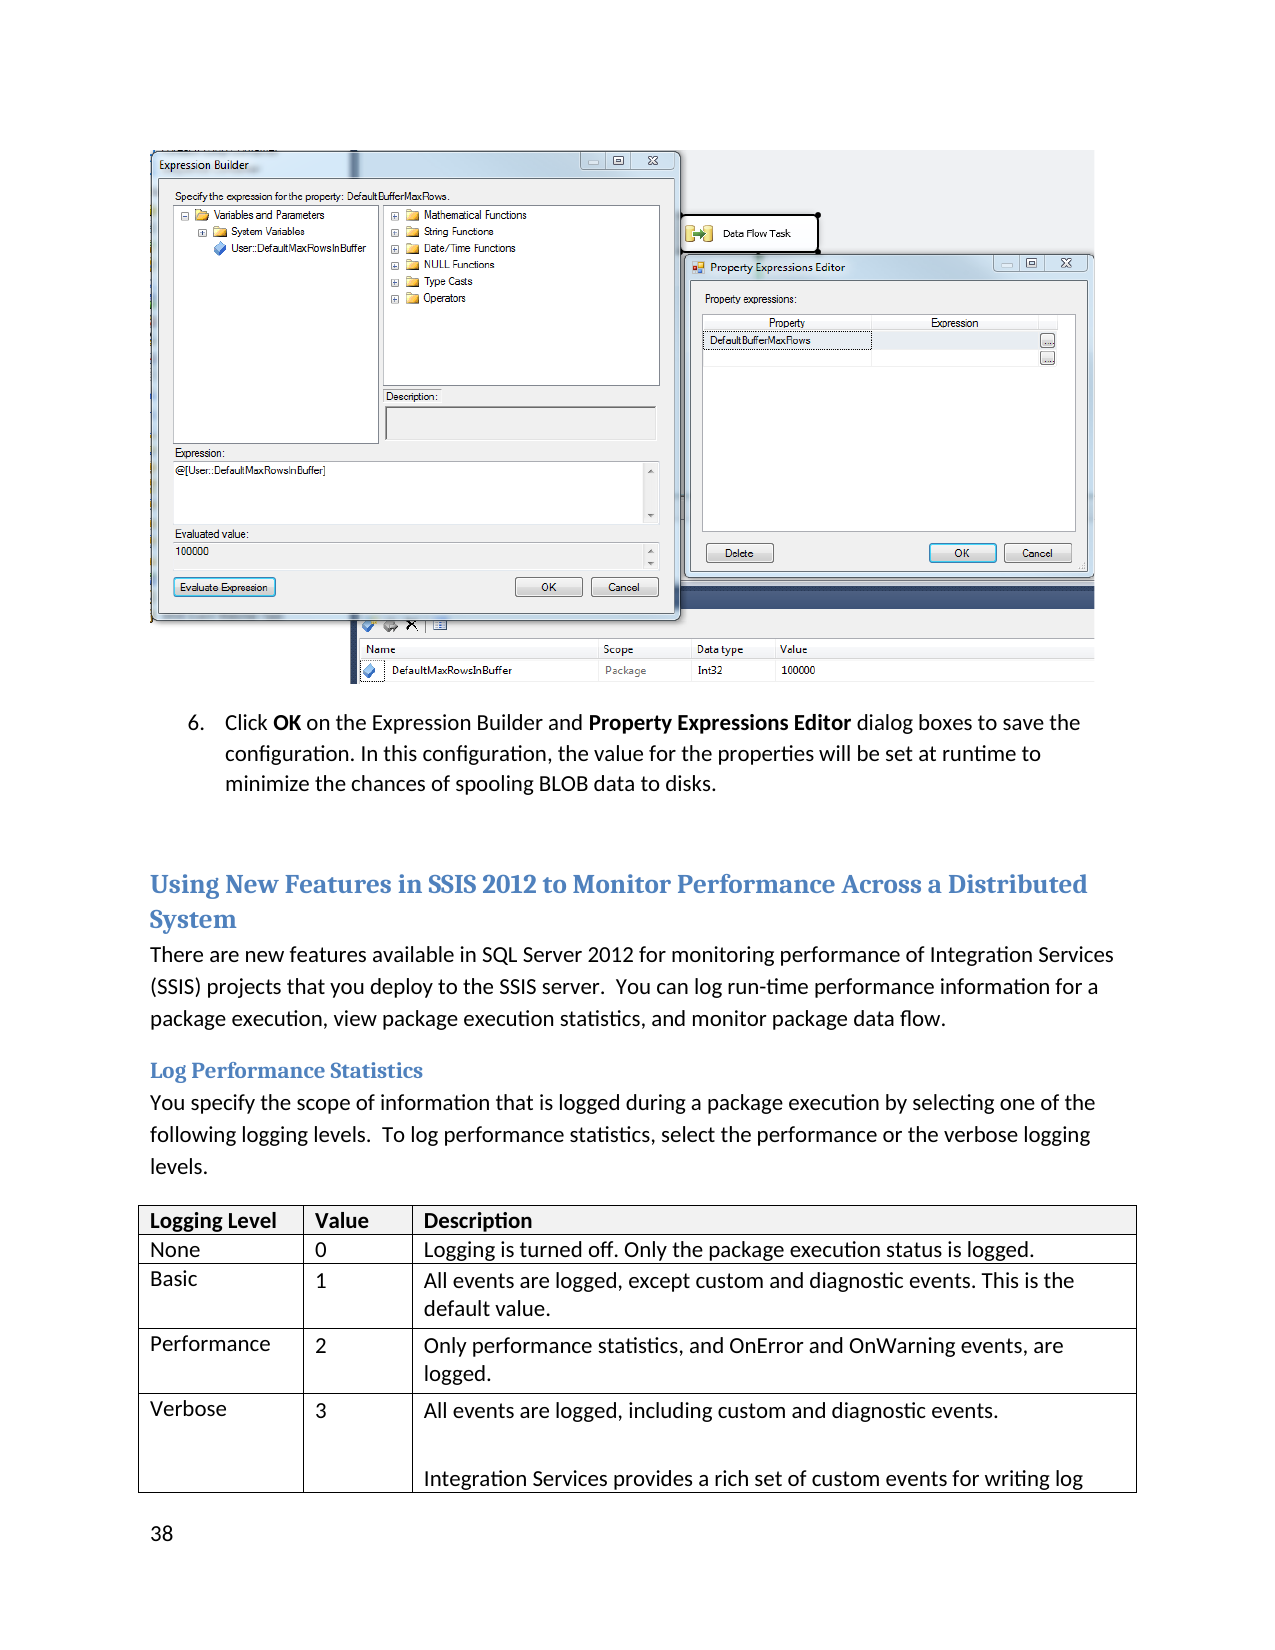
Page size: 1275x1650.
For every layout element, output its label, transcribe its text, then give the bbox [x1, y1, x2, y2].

subtitle Using New Features in SSIS 2012 to Monitor Performance Across a Distributed System [150, 869, 1125, 936]
table_cell Only performance statistics, and OnError and OnWarning events, are logged. [413, 1329, 1136, 1393]
table_cell 3 [304, 1394, 412, 1492]
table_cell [413, 1394, 1136, 1492]
subtitle Log Performance Statistics [150, 1058, 1125, 1084]
table_cell None [139, 1235, 303, 1263]
table_cell 2 [304, 1329, 412, 1393]
text There are new features available in SQL Server 2012 for monitoring performance of Integration Services (SSIS) projects that you deploy to the SSIS server. You can log run-time performance information for a package execution, view package execution statistics, and monitor package data flow. [150, 940, 1125, 1033]
table_header Logging Level [139, 1206, 303, 1234]
table_cell Logging is turned off. Only the package execution status is logged. [413, 1235, 1136, 1263]
table_cell Performance [139, 1329, 303, 1393]
picture [150, 150, 1095, 684]
table_cell Basic [139, 1264, 303, 1328]
table_header Description [413, 1206, 1136, 1234]
table_cell 0 [304, 1235, 412, 1263]
table_cell Verbose [139, 1394, 303, 1492]
text You specify the scope of information that is logged during a package execution by selecting one of the following logging levels. To log performance statistics, select the performance or the verbose logging levels. [150, 1088, 1125, 1180]
list Click OK on the Expression Builder and Property Expressions Editor dialog boxes to save the configuration. In this configuration, the value for the properties will be set at runtime to minimize the chances of spooling BLOB data to disks. [187, 708, 1125, 797]
table_cell All events are logged, except custom and diagnostic events. This is the default value. [413, 1264, 1136, 1328]
table_header Value [304, 1206, 412, 1234]
table_cell 1 [304, 1264, 412, 1328]
